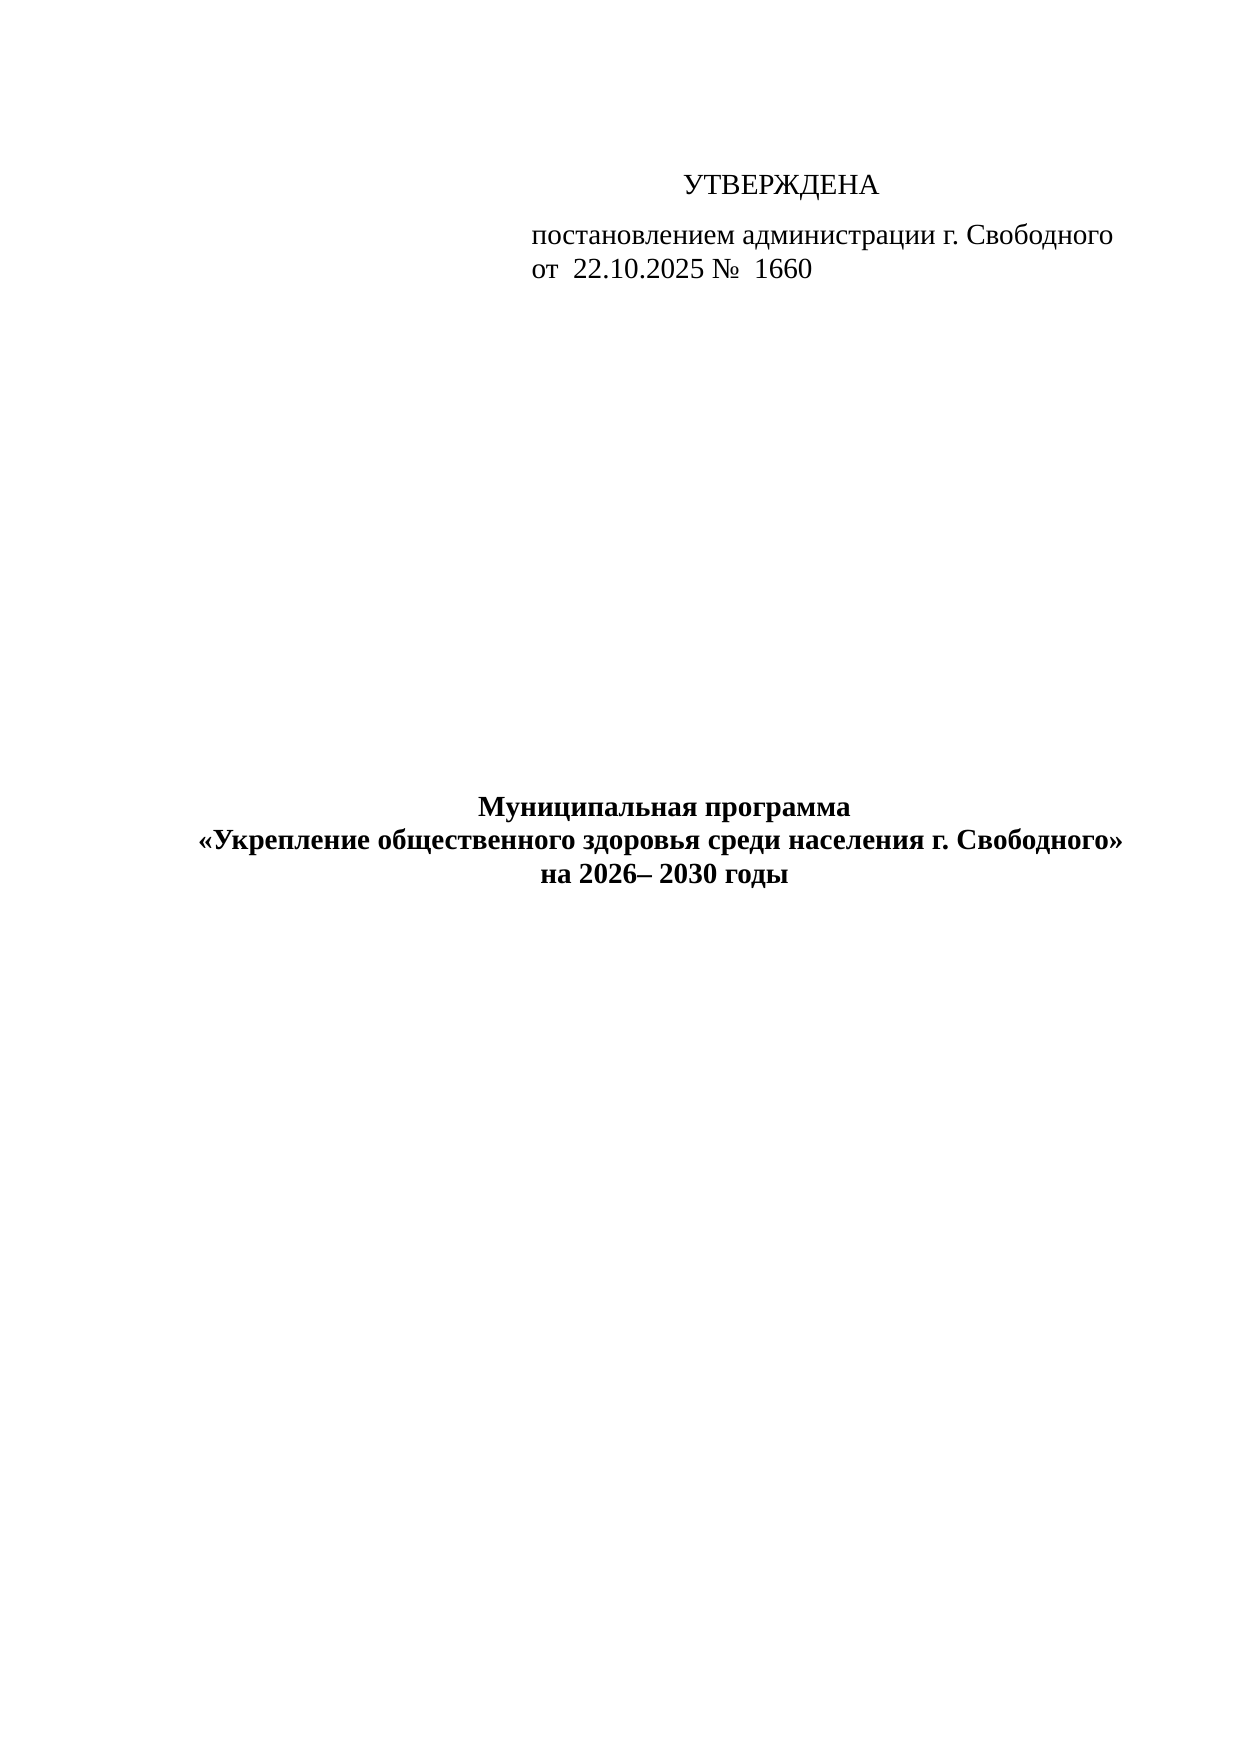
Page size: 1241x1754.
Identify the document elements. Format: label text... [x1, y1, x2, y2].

table_header УТВЕРЖДЕНА постановлением администрации г. Свободного от 22.10.2025 № 1660 [520, 167, 1133, 284]
text «Укрепление общественного здоровья среди населения г. Свободного» на 2026– 2030 годы [177, 822, 1152, 889]
text Муниципальная программа [177, 789, 1152, 822]
